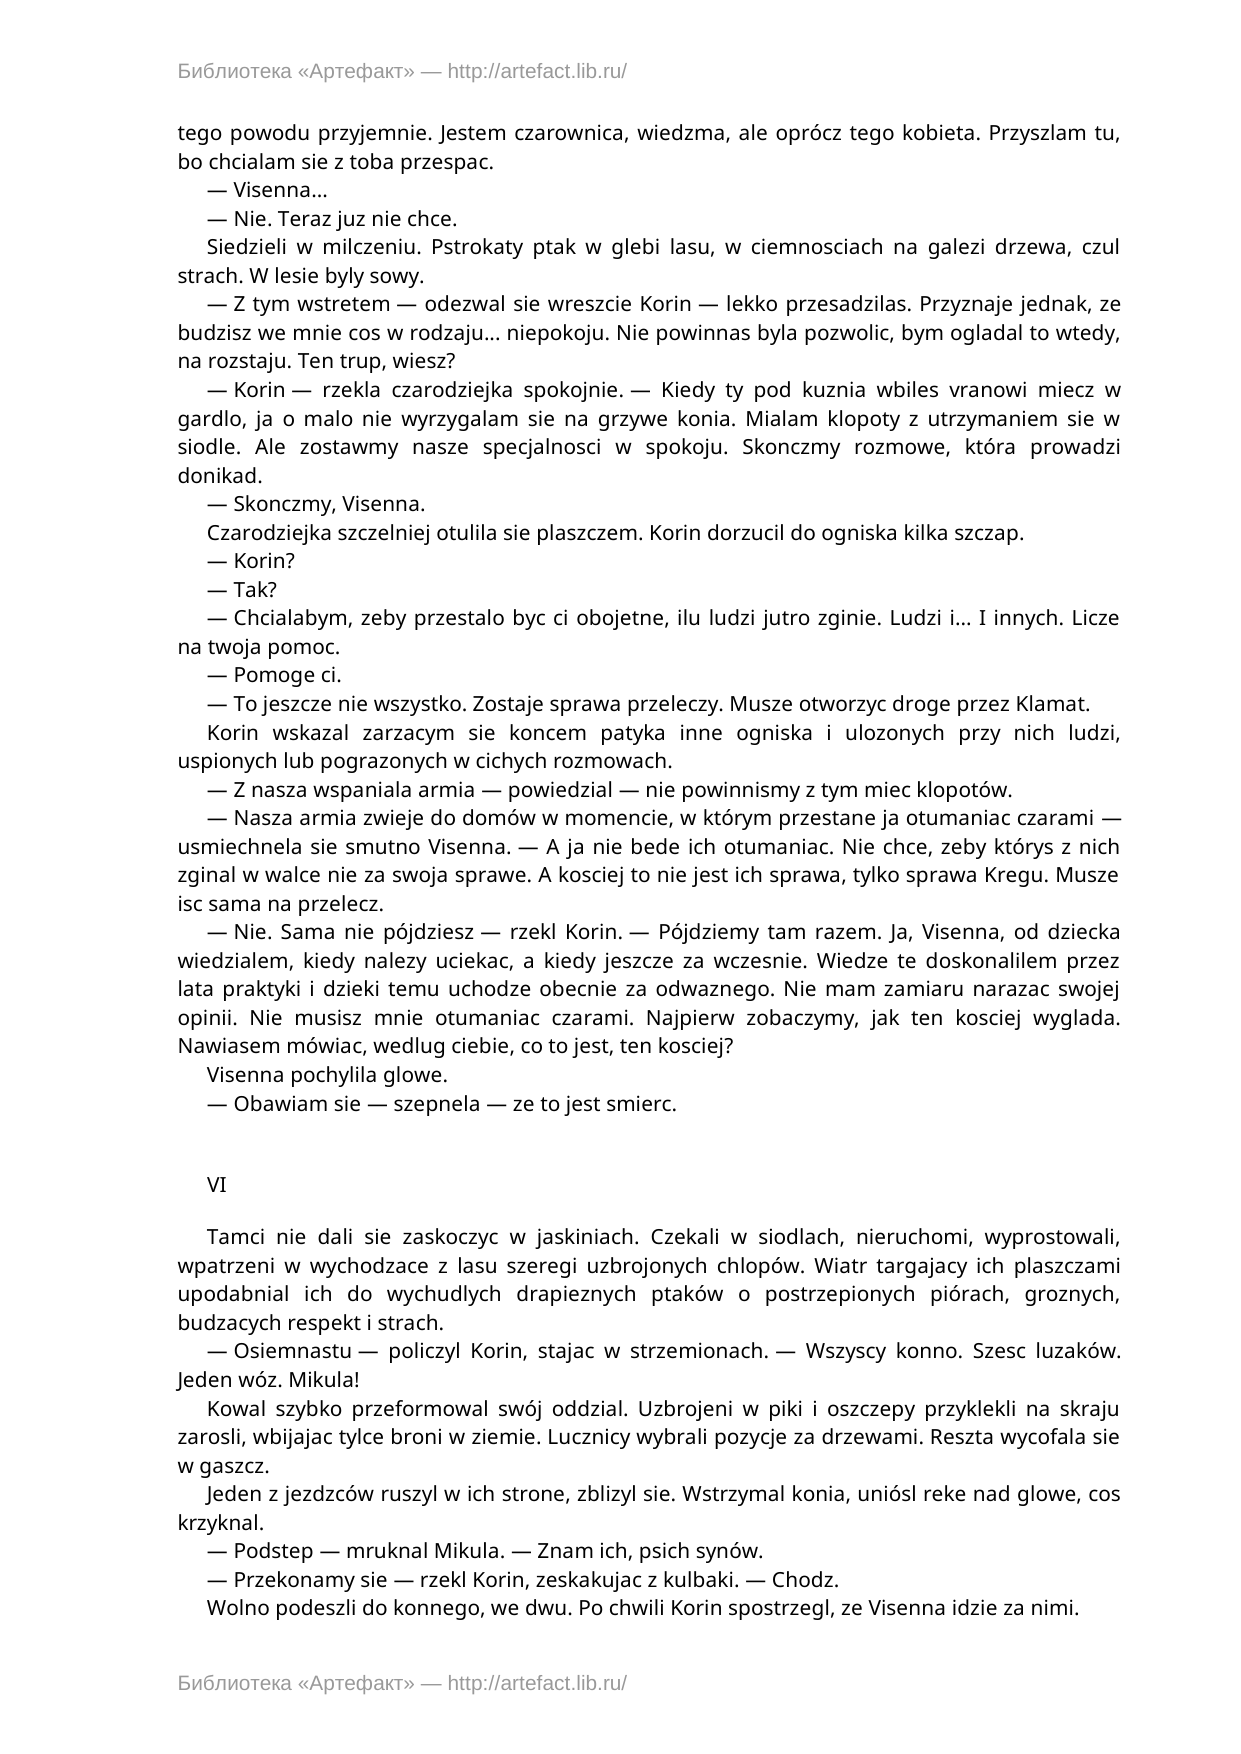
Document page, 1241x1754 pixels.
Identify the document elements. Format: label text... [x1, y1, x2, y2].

text VI [177, 1170, 1122, 1222]
text — Osiemnastu — policzyl Korin, stajac w strzemionach. — Wszyscy konno. Szesc luzaków. Jeden wóz. Mikula! [177, 1336, 1122, 1393]
text — Skonczmy, Visenna. [177, 489, 1122, 518]
text — Chcialabym, zeby przestalo byc ci obojetne, ilu ludzi jutro zginie. Ludzi i... I innych. Licze na twoja pomoc. [177, 603, 1122, 660]
text Visenna pochylila glowe. [177, 1060, 1122, 1088]
text — Nie. Teraz juz nie chce. [177, 204, 1122, 232]
text — Korin — rzekla czarodziejka spokojnie. — Kiedy ty pod kuznia wbiles vranowi miecz w gardlo, ja o malo nie wyrzygalam sie na grzywe konia. Mialam klopoty z utrzymaniem sie w siodle. Ale zostawmy nasze specjalnosci w spokoju. Skonczmy rozmowe, która prowadzi donikad. [177, 375, 1122, 489]
text — Visenna... [177, 175, 1122, 204]
text — To jeszcze nie wszystko. Zostaje sprawa przeleczy. Musze otworzyc droge przez Klamat. [177, 689, 1122, 717]
text — Przekonamy sie — rzekl Korin, zeskakujac z kulbaki. — Chodz. [177, 1565, 1122, 1593]
text Kowal szybko przeformowal swój oddzial. Uzbrojeni w piki i oszczepy przyklekli na skraju zarosli, wbijajac tylce broni w ziemie. Lucznicy wybrali pozycje za drzewami. Reszta wycofala sie w gaszcz. [177, 1393, 1122, 1479]
text Jeden z jezdzców ruszyl w ich strone, zblizyl sie. Wstrzymal konia, uniósl reke nad glowe, cos krzyknal. [177, 1479, 1122, 1536]
text — Z nasza wspaniala armia — powiedzial — nie powinnismy z tym miec klopotów. [177, 774, 1122, 803]
text — Nie. Sama nie pójdziesz — rzekl Korin. — Pójdziemy tam razem. Ja, Visenna, od dziecka wiedzialem, kiedy nalezy uciekac, a kiedy jeszcze za wczesnie. Wiedze te doskonalilem przez lata praktyki i dzieki temu uchodze obecnie za odwaznego. Nie mam zamiaru narazac swojej opinii. Nie musisz mnie otumaniac czarami. Najpierw zobaczymy, jak ten kosciej wyglada. Nawiasem mówiac, wedlug ciebie, co to jest, ten kosciej? [177, 917, 1122, 1060]
text Wolno podeszli do konnego, we dwu. Po chwili Korin spostrzegl, ze Visenna idzie za nimi. [177, 1593, 1122, 1622]
text Tamci nie dali sie zaskoczyc w jaskiniach. Czekali w siodlach, nieruchomi, wyprostowali, wpatrzeni w wychodzace z lasu szeregi uzbrojonych chlopów. Wiatr targajacy ich plaszczami upodabnial ich do wychudlych drapieznych ptaków o postrzepionych piórach, groznych, budzacych respekt i strach. [177, 1222, 1122, 1336]
text — Podstep — mruknal Mikula. — Znam ich, psich synów. [177, 1536, 1122, 1565]
text — Pomoge ci. [177, 660, 1122, 689]
text — Nasza armia zwieje do domów w momencie, w którym przestane ja otumaniac czarami — usmiechnela sie smutno Visenna. — A ja nie bede ich otumaniac. Nie chce, zeby którys z nich zginal w walce nie za swoja sprawe. A kosciej to nie jest ich sprawa, tylko sprawa Kregu. Musze isc sama na przelecz. [177, 803, 1122, 917]
text — Z tym wstretem — odezwal sie wreszcie Korin — lekko przesadzilas. Przyznaje jednak, ze budzisz we mnie cos w rodzaju... niepokoju. Nie powinnas byla pozwolic, bym ogladal to wtedy, na rozstaju. Ten trup, wiesz? [177, 289, 1122, 375]
text Korin wskazal zarzacym sie koncem patyka inne ogniska i ulozonych przy nich ludzi, uspionych lub pograzonych w cichych rozmowach. [177, 717, 1122, 774]
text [177, 118, 1122, 175]
text — Korin? [177, 546, 1122, 575]
text Czarodziejka szczelniej otulila sie plaszczem. Korin dorzucil do ogniska kilka szczap. [177, 518, 1122, 546]
text — Tak? [177, 575, 1122, 603]
text — Obawiam sie — szepnela — ze to jest smierc. [177, 1088, 1122, 1141]
text Siedzieli w milczeniu. Pstrokaty ptak w glebi lasu, w ciemnosciach na galezi drzewa, czul strach. W lesie byly sowy. [177, 232, 1122, 289]
